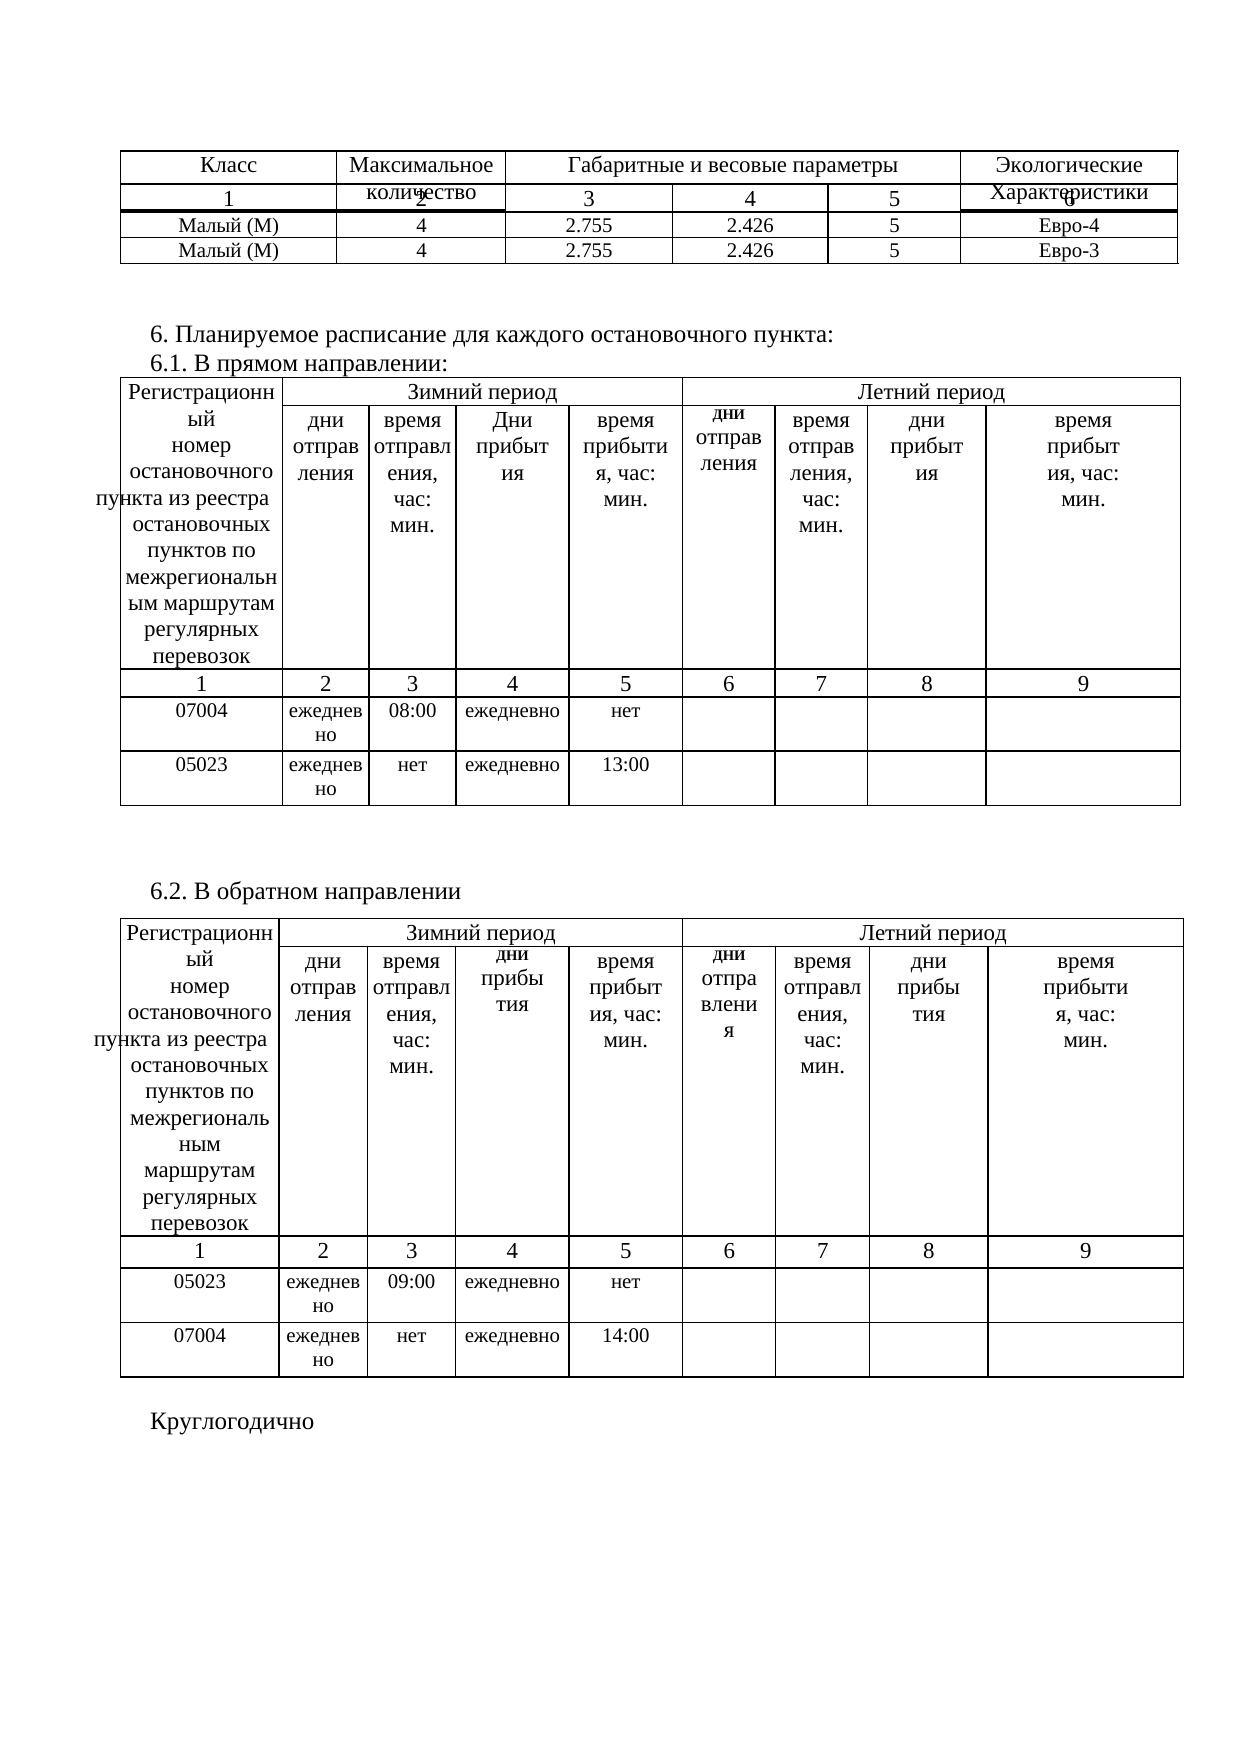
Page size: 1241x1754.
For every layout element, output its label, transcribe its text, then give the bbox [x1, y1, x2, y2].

table_cell время прибыт ия, час: мин. [570, 947, 682, 1235]
table_cell нет [368, 1323, 455, 1376]
table_cell нет [370, 752, 455, 805]
text 6.2. В обратном направлении [150, 876, 1090, 905]
table_cell 6 [683, 1237, 775, 1267]
table_cell ДНИ отправ ления [683, 406, 774, 668]
table_cell [683, 1323, 775, 1376]
table_cell время отправл ения, час: мин. [776, 947, 869, 1235]
table_cell [870, 1269, 987, 1322]
table_cell 2.755 [506, 238, 672, 262]
table_cell 3 [506, 185, 672, 211]
table_cell [868, 698, 985, 750]
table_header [961, 152, 1177, 183]
table_cell [683, 1269, 775, 1322]
table_cell время отправ ления, час: мин. [776, 406, 867, 668]
table_cell ежедневно [283, 698, 368, 750]
table_header Летний период [683, 919, 1183, 946]
table_header Зимний период [280, 919, 682, 946]
table_cell время прибыт ия, час: мин. [987, 406, 1180, 668]
table_header Регистрационный номер остановочного пункта из реестра остановочных пунктов по межрегиональным маршрутам регулярных перевозок [121, 919, 278, 1235]
table_cell 07004 [121, 1323, 278, 1376]
table_cell 07004 [121, 698, 282, 750]
table_cell дни прибыт ия [868, 406, 985, 668]
table_cell время прибыти я, час: мин. [989, 947, 1183, 1235]
table_cell 4 [457, 670, 568, 696]
table_cell [987, 698, 1180, 750]
table_cell 7 [776, 1237, 869, 1267]
table_cell 3 [368, 1237, 455, 1267]
table_cell Малый (М) [121, 238, 336, 262]
table_cell 6 [961, 185, 1177, 209]
table_cell [683, 698, 774, 750]
table_cell дни отправ ления [280, 947, 367, 1235]
table_header Регистрационный номер остановочного пункта из реестра остановочных пунктов по межрегиональным маршрутам регулярных перевозок [121, 378, 282, 668]
table_cell 8 [868, 670, 985, 696]
table_cell 05023 [121, 1269, 278, 1322]
table_cell 2 [337, 185, 505, 209]
table_cell нет [570, 1269, 682, 1322]
table_cell время отправл ения, час: мин. [370, 406, 455, 668]
table_cell ежедневно [280, 1323, 367, 1376]
table_cell ДНИ отпра влени я [683, 947, 775, 1235]
table_cell 5 [829, 213, 960, 237]
table_cell 4 [673, 185, 827, 211]
table_cell [989, 1269, 1183, 1322]
table_cell ежедневно [456, 1323, 568, 1376]
table_cell 09:00 [368, 1269, 455, 1322]
table_cell 1 [121, 670, 282, 696]
table_cell [776, 1323, 869, 1376]
table_cell время отправл ения, час: мин. [368, 947, 455, 1235]
table_cell [870, 1323, 987, 1376]
table_header Класс [121, 152, 336, 183]
table_cell 7 [776, 670, 867, 696]
table_cell 2.426 [673, 213, 827, 237]
table_cell 2.426 [673, 238, 827, 262]
table_cell 4 [337, 213, 505, 237]
table_cell Дни прибыт ия [457, 406, 568, 668]
table_cell 2 [283, 670, 368, 696]
table_cell [776, 1269, 869, 1322]
table_cell 2 [280, 1237, 367, 1267]
table_cell дни отправ ления [283, 406, 368, 668]
table_header Летний период [683, 378, 1180, 404]
table_cell 14:00 [570, 1323, 682, 1376]
table_cell 3 [370, 670, 455, 696]
table_header Габаритные и весовые параметры [506, 152, 960, 183]
table_cell Малый (М) [121, 213, 336, 237]
table_cell 05023 [121, 752, 282, 805]
table_cell Евро-4 [961, 213, 1177, 237]
table_cell 9 [987, 670, 1180, 696]
table_cell 6 [683, 670, 774, 696]
text 6.1. В прямом направлении: [150, 348, 1090, 377]
table_cell ежедневно [456, 1269, 568, 1322]
table_cell 1 [121, 1237, 278, 1267]
text 6. Планируемое расписание для каждого остановочного пункта: [150, 319, 1090, 348]
table_cell [868, 752, 985, 805]
table_cell [776, 752, 867, 805]
table_cell ежедневно [457, 752, 568, 805]
table_cell 5 [570, 1237, 682, 1267]
table_cell ежедневно [283, 752, 368, 805]
table_cell 4 [337, 238, 505, 262]
table_cell [776, 698, 867, 750]
table_cell Евро-3 [961, 238, 1177, 262]
table_cell [683, 752, 774, 805]
table_cell 9 [989, 1237, 1183, 1267]
table_cell 13:00 [570, 752, 682, 805]
table_cell 5 [829, 185, 960, 211]
table_cell 5 [570, 670, 682, 696]
table_cell ежедневно [457, 698, 568, 750]
table_cell ежедневно [280, 1269, 367, 1322]
table_cell [987, 752, 1180, 805]
table_cell дни прибы тия [870, 947, 987, 1235]
table_cell нет [570, 698, 682, 750]
table_cell 4 [456, 1237, 568, 1267]
table_cell время прибыти я, час: мин. [570, 406, 682, 668]
table_cell 5 [829, 238, 960, 262]
table_cell 1 [121, 185, 336, 209]
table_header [337, 152, 505, 183]
text Круглогодично [150, 1406, 1090, 1435]
table_cell ДНИ прибы тия [456, 947, 568, 1235]
table_header Зимний период [283, 378, 682, 404]
table_cell 08:00 [370, 698, 455, 750]
table_cell 2.755 [506, 213, 672, 237]
table_cell 8 [870, 1237, 987, 1267]
table_cell [989, 1323, 1183, 1376]
